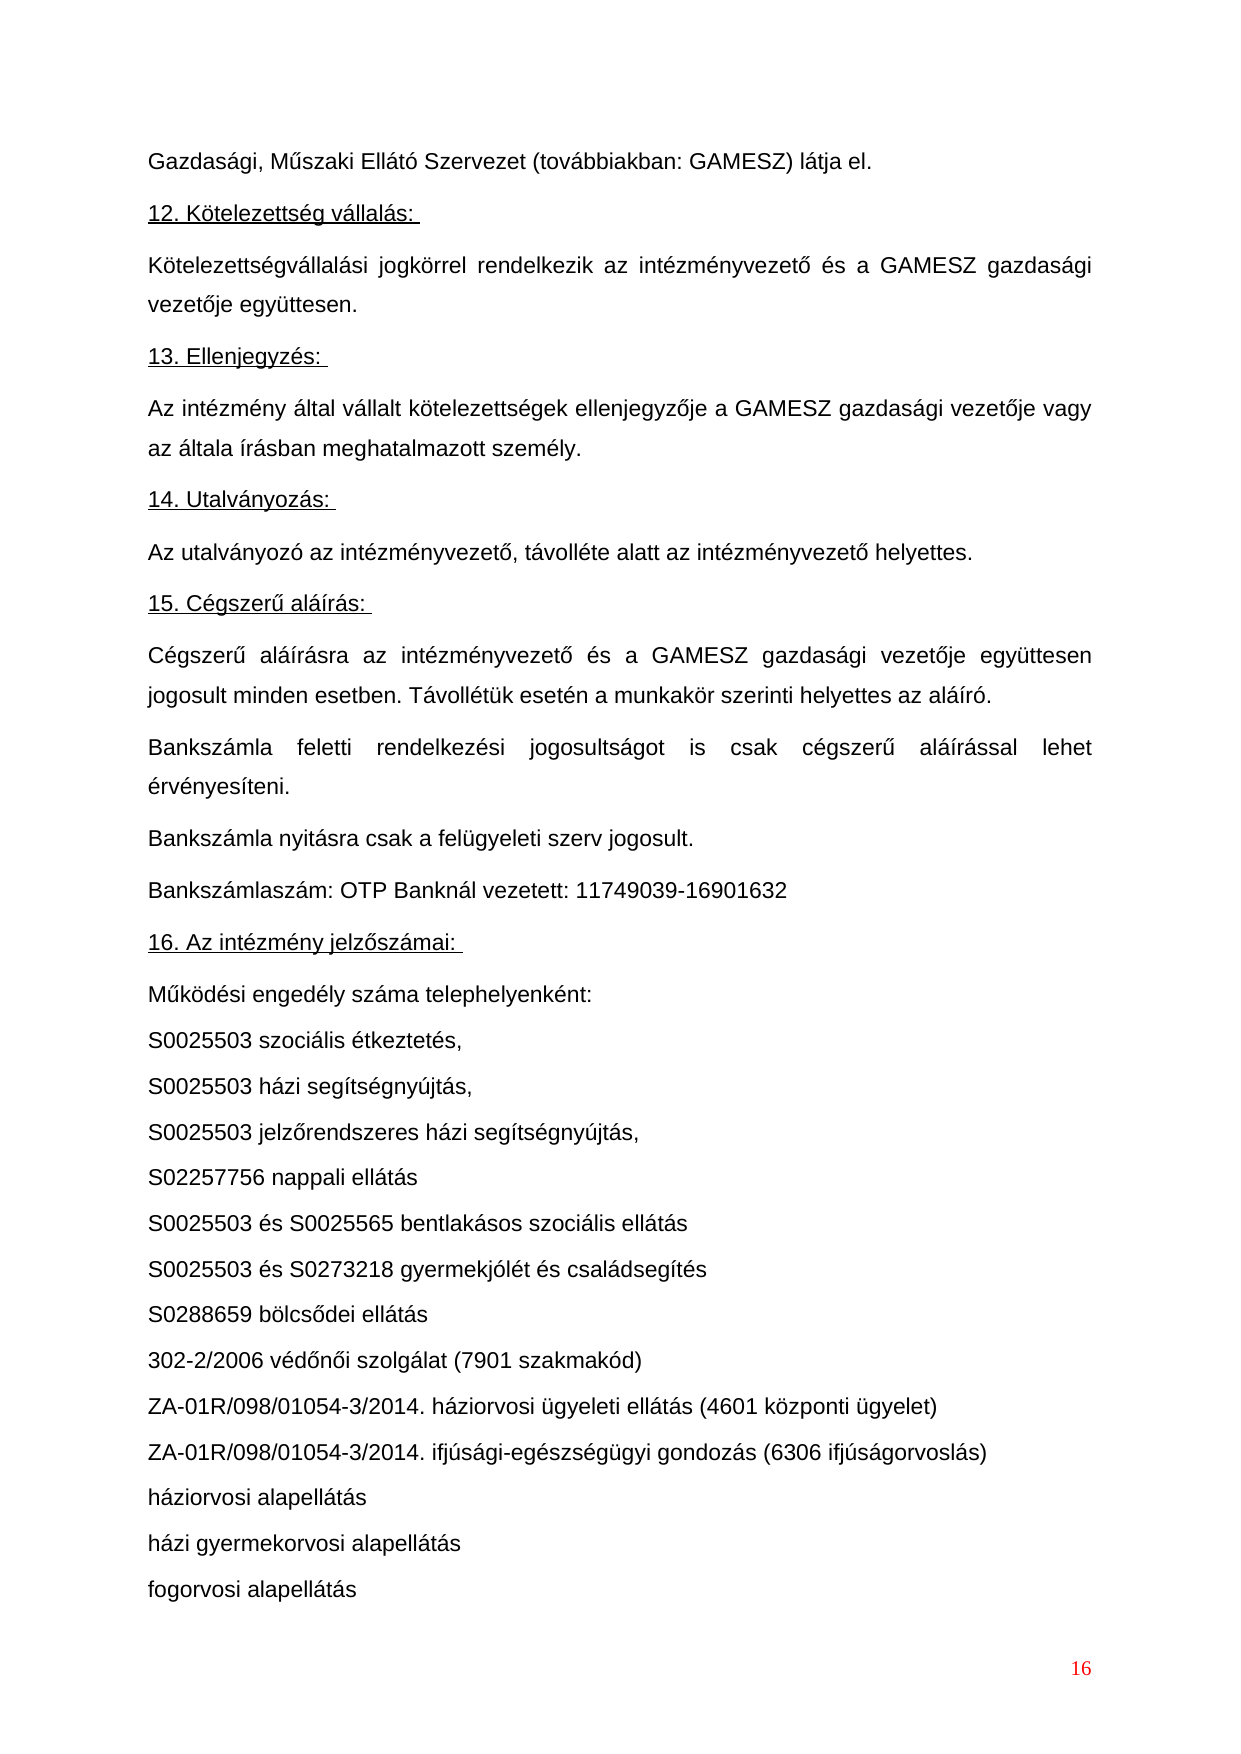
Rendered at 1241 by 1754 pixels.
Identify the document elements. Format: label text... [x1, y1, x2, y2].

text 16. Az intézmény jelzőszámai: [148, 929, 1093, 956]
text Az utalványozó az intézményvezető, távolléte alatt az intézményvezető helyettes. [148, 538, 1093, 565]
text Kötelezettségvállalási jogkörrel rendelkezik az intézményvezető és a GAMESZ gazdasági vezetője együttesen. [148, 252, 1093, 317]
text Az intézmény által vállalt kötelezettségek ellenjegyzője a GAMESZ gazdasági vezetője vagy az általa írásban meghatalmazott személy. [148, 395, 1093, 461]
text S0025503 és S0273218 gyermekjólét és családsegítés [148, 1256, 1093, 1282]
text 12. Kötelezettség vállalás: [148, 199, 1093, 226]
text fogorvosi alapellátás [148, 1576, 1093, 1602]
text Működési engedély száma telephelyenként: [148, 981, 1093, 1008]
text S02257756 nappali ellátás [148, 1164, 1093, 1191]
text 15. Cégszerű aláírás: [148, 590, 1093, 617]
text S0025503 házi segítségnyújtás, [148, 1073, 1093, 1099]
text S0025503 szociális étkeztetés, [148, 1027, 1093, 1053]
text S0025503 jelzőrendszeres házi segítségnyújtás, [148, 1118, 1093, 1145]
text házi gyermekorvosi alapellátás [148, 1530, 1093, 1556]
text 302-2/2006 védőnői szolgálat (7901 szakmakód) [148, 1347, 1093, 1373]
text S0025503 és S0025565 bentlakásos szociális ellátás [148, 1210, 1093, 1236]
text S0288659 bölcsődei ellátás [148, 1301, 1093, 1328]
text 14. Utalványozás: [148, 486, 1093, 513]
text 13. Ellenjegyzés: [148, 343, 1093, 369]
text ZA-01R/098/01054-3/2014. háziorvosi ügyeleti ellátás (4601 központi ügyelet) [148, 1393, 1093, 1419]
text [148, 148, 1093, 174]
text ZA-01R/098/01054-3/2014. ifjúsági-egészségügyi gondozás (6306 ifjúságorvoslás) [148, 1438, 1093, 1465]
text háziorvosi alapellátás [148, 1484, 1093, 1511]
text Bankszámla nyitásra csak a felügyeleti szerv jogosult. [148, 825, 1093, 852]
text Cégszerű aláírásra az intézményvezető és a GAMESZ gazdasági vezetője együttesen jogosult minden esetben. Távollétük esetén a munkakör szerinti helyettes az aláíró. [148, 642, 1093, 708]
text Bankszámla feletti rendelkezési jogosultságot is csak cégszerű aláírással lehet érvényesíteni. [148, 734, 1093, 800]
text Bankszámlaszám: OTP Banknál vezetett: 11749039-16901632 [148, 877, 1093, 904]
